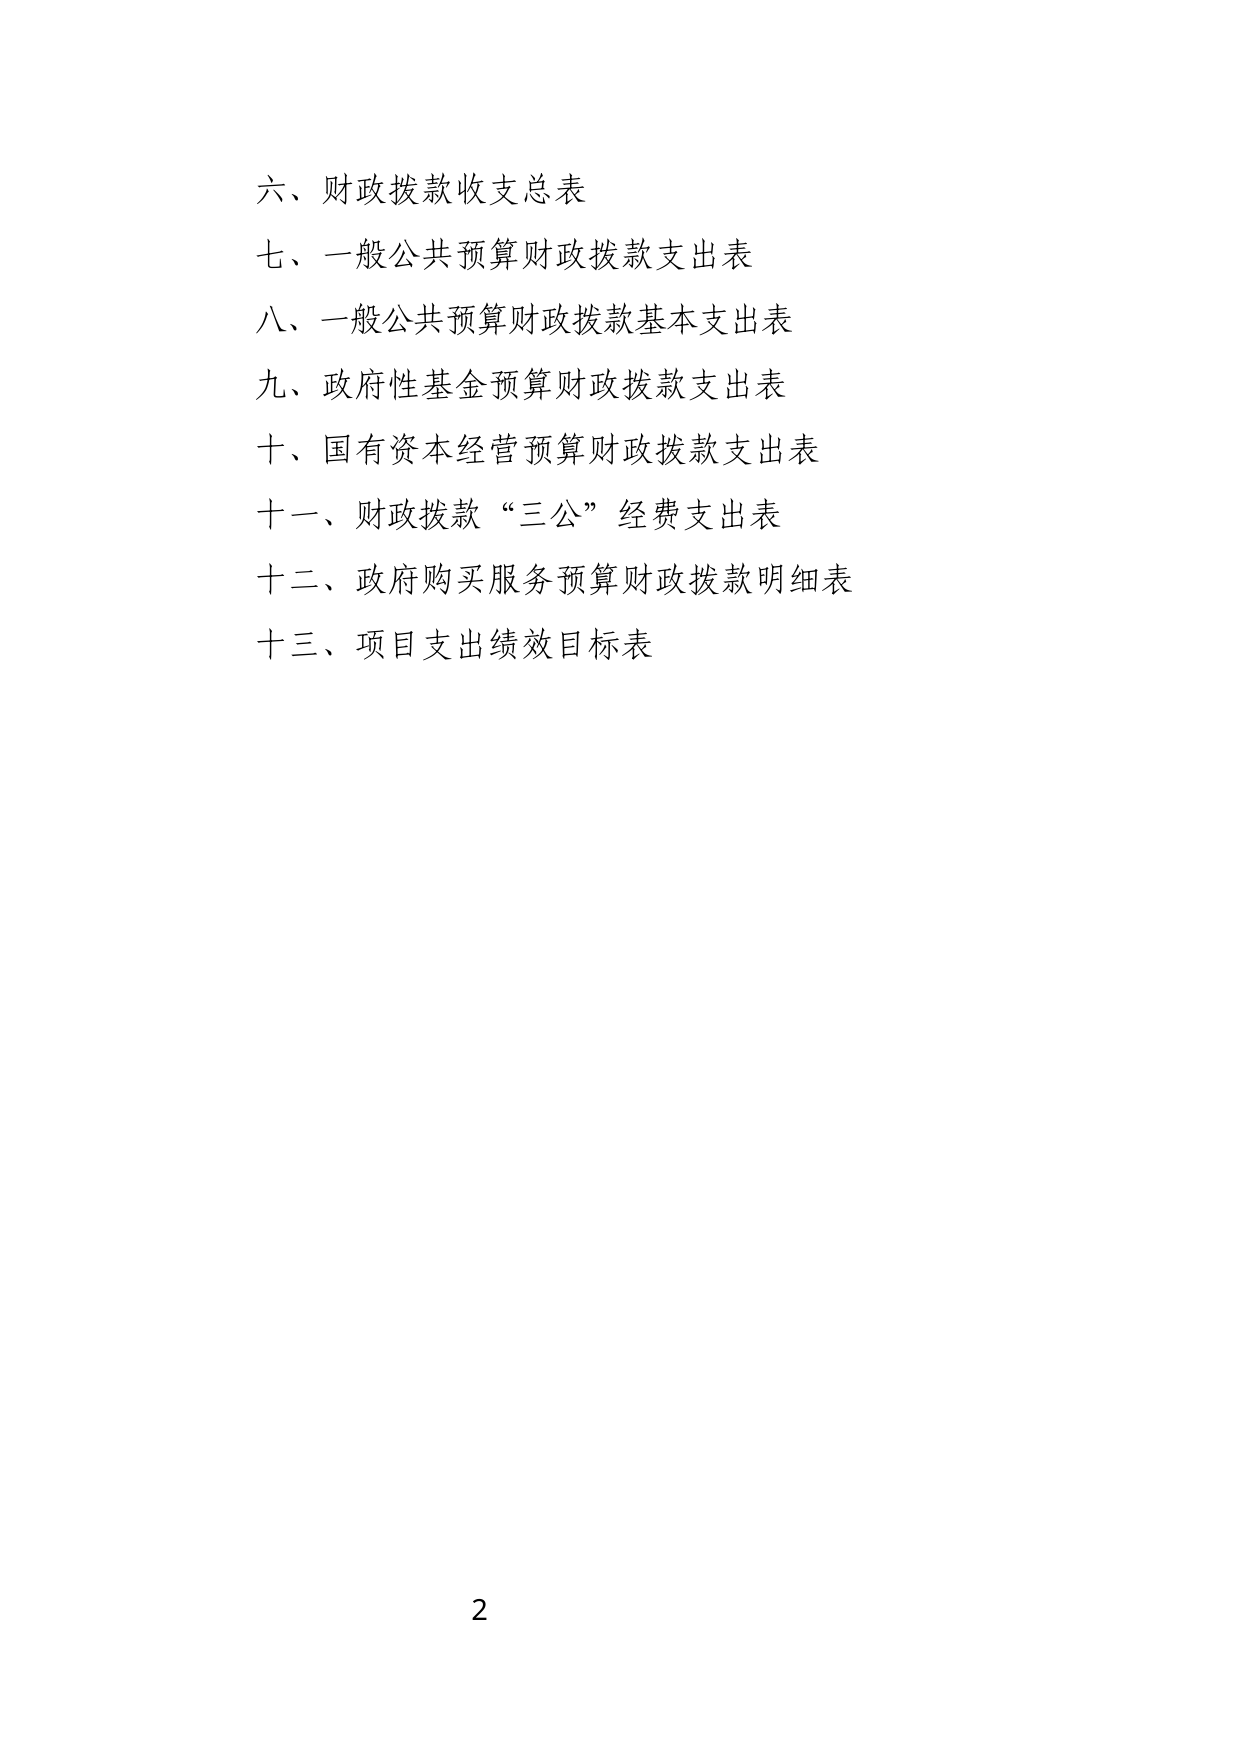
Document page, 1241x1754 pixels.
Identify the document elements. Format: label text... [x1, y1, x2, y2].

text 十一、财政拨款“三公”经费支出表 [187, 480, 1053, 545]
text 八、一般公共预算财政拨款基本支出表 [187, 285, 1053, 350]
text 七、一般公共预算财政拨款支出表 [187, 220, 1053, 285]
text 十三、项目支出绩效目标表 [187, 610, 1053, 675]
text 六、财政拨款收支总表 [187, 155, 1053, 220]
text 十、国有资本经营预算财政拨款支出表 [187, 415, 1053, 480]
text 十二、政府购买服务预算财政拨款明细表 [187, 545, 1053, 610]
text 九、政府性基金预算财政拨款支出表 [187, 350, 1053, 415]
